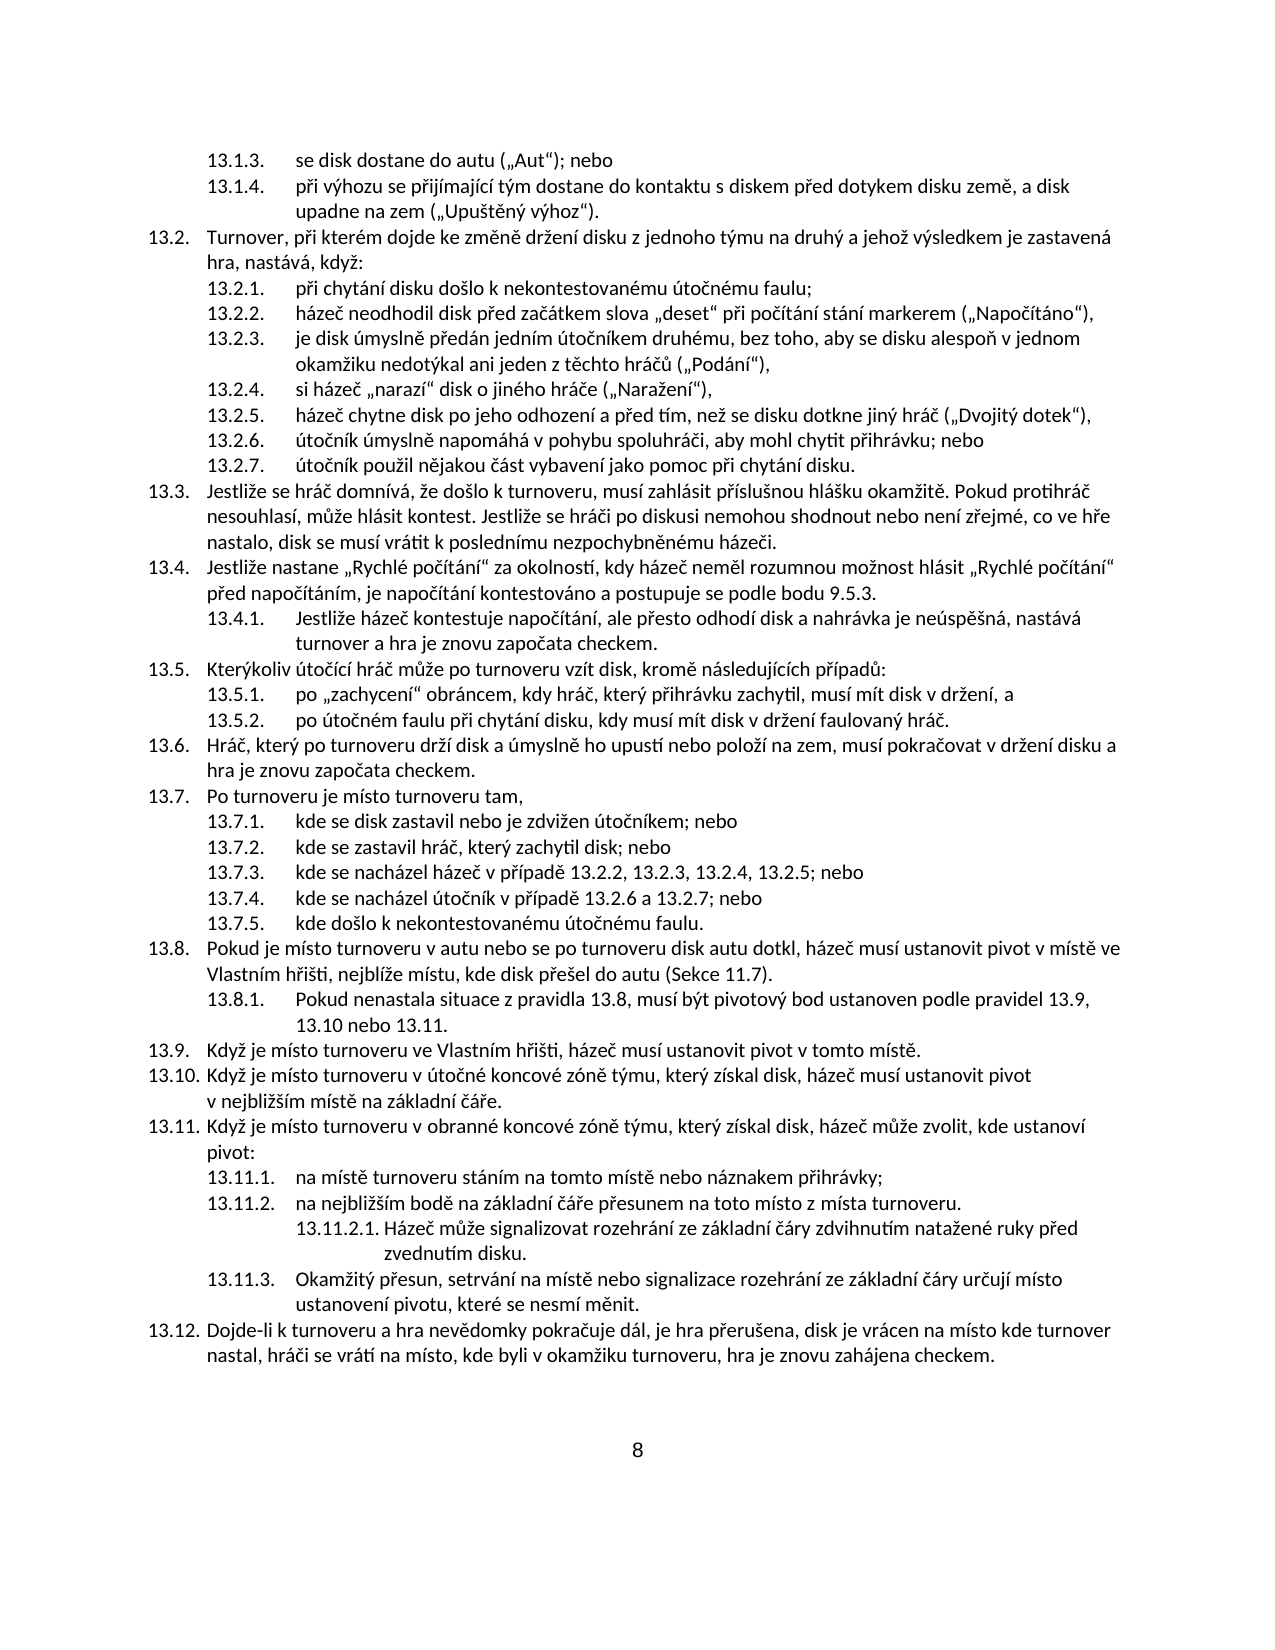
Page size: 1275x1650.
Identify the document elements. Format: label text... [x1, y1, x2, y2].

list útočník úmyslně napomáhá v pohybu spoluhráči, aby mohl chytit přihrávku; nebo [207, 427, 1127, 453]
list po „zachycení“ obráncem, kdy hráč, který přihrávku zachytil, musí mít disk v držení, a [207, 681, 1127, 707]
list po útočném faulu při chytání disku, kdy musí mít disk v držení faulovaný hráč. [207, 707, 1127, 732]
list při výhozu se přijímající tým dostane do kontaktu s diskem před dotykem disku země, a disk upadne na zem („Upuštěný výhoz“). [207, 173, 1127, 224]
list kde se nacházel útočník v případě 13.2.6 a 13.2.7; nebo [207, 885, 1127, 910]
list Pokud je místo turnoveru v autu nebo se po turnoveru disk autu dotkl, házeč musí ustanovit pivot v místě ve Vlastním hřišti, nejblíže místu, kde disk přešel do autu (Sekce 11.7). [148, 936, 1127, 986]
list Hráč, který po turnoveru drží disk a úmyslně ho upustí nebo položí na zem, musí pokračovat v držení disku a hra je znovu započata checkem. [148, 732, 1127, 783]
list Turnover, při kterém dojde ke změně držení disku z jednoho týmu na druhý a jehož výsledkem je zastavená hra, nastává, když: [148, 224, 1127, 275]
list Jestliže házeč kontestuje napočítání, ale přesto odhodí disk a nahrávka je neúspěšná, nastává turnover a hra je znovu započata checkem. [207, 605, 1127, 656]
list útočník použil nějakou část vybavení jako pomoc při chytání disku. [207, 453, 1127, 478]
list na nejbližším bodě na základní čáře přesunem na toto místo z místa turnoveru. [207, 1190, 1127, 1215]
list je disk úmyslně předán jedním útočníkem druhému, bez toho, aby se disku alespoň v jednom okamžiku nedotýkal ani jeden z těchto hráčů („Podání“), [207, 326, 1127, 376]
list Kterýkoliv útočící hráč může po turnoveru vzít disk, kromě následujících případů: [148, 656, 1127, 681]
list na místě turnoveru stáním na tomto místě nebo náznakem přihrávky; [207, 1164, 1127, 1190]
list Když je místo turnoveru v útočné koncové zóně týmu, který získal disk, házeč musí ustanovit pivot v nejbližším místě na základní čáře. [148, 1063, 1127, 1113]
list házeč chytne disk po jeho odhození a před tím, než se disku dotkne jiný hráč („Dvojitý dotek“), [207, 402, 1127, 427]
list kde se disk zastavil nebo je zdvižen útočníkem; nebo [207, 808, 1127, 834]
list Dojde-li k turnoveru a hra nevědomky pokračuje dál, je hra přerušena, disk je vrácen na místo kde turnover nastal, hráči se vrátí na místo, kde byli v okamžiku turnoveru, hra je znovu zahájena checkem. [148, 1317, 1127, 1368]
list si házeč „narazí“ disk o jiného hráče („Naražení“), [207, 376, 1127, 402]
list Když je místo turnoveru ve Vlastním hřišti, házeč musí ustanovit pivot v tomto místě. [148, 1037, 1127, 1063]
list Když je místo turnoveru v obranné koncové zóně týmu, který získal disk, házeč může zvolit, kde ustanoví pivot: [148, 1113, 1127, 1164]
list Po turnoveru je místo turnoveru tam, [148, 783, 1127, 808]
list házeč neodhodil disk před začátkem slova „deset“ při počítání stání markerem („Napočítáno“), [207, 300, 1127, 326]
list Házeč může signalizovat rozehrání ze základní čáry zdvihnutím natažené ruky před zvednutím disku. [295, 1215, 1127, 1266]
list Jestliže nastane „Rychlé počítání“ za okolností, kdy házeč neměl rozumnou možnost hlásit „Rychlé počítání“ před napočítáním, je napočítání kontestováno a postupuje se podle bodu 9.5.3. [148, 554, 1127, 605]
list při chytání disku došlo k nekontestovanému útočnému faulu; [207, 275, 1127, 300]
list kde se zastavil hráč, který zachytil disk; nebo [207, 834, 1127, 859]
list Okamžitý přesun, setrvání na místě nebo signalizace rozehrání ze základní čáry určují místo ustanovení pivotu, které se nesmí měnit. [207, 1266, 1127, 1317]
list se disk dostane do autu („Aut“); nebo [207, 148, 1127, 173]
list kde se nacházel házeč v případě 13.2.2, 13.2.3, 13.2.4, 13.2.5; nebo [207, 859, 1127, 885]
list Pokud nenastala situace z pravidla 13.8, musí být pivotový bod ustanoven podle pravidel 13.9, 13.10 nebo 13.11. [207, 986, 1127, 1037]
list Jestliže se hráč domnívá, že došlo k turnoveru, musí zahlásit příslušnou hlášku okamžitě. Pokud protihráč nesouhlasí, může hlásit kontest. Jestliže se hráči po diskusi nemohou shodnout nebo není zřejmé, co ve hře nastalo, disk se musí vrátit k poslednímu nezpochybněnému házeči. [148, 478, 1127, 554]
list kde došlo k nekontestovanému útočnému faulu. [207, 910, 1127, 936]
